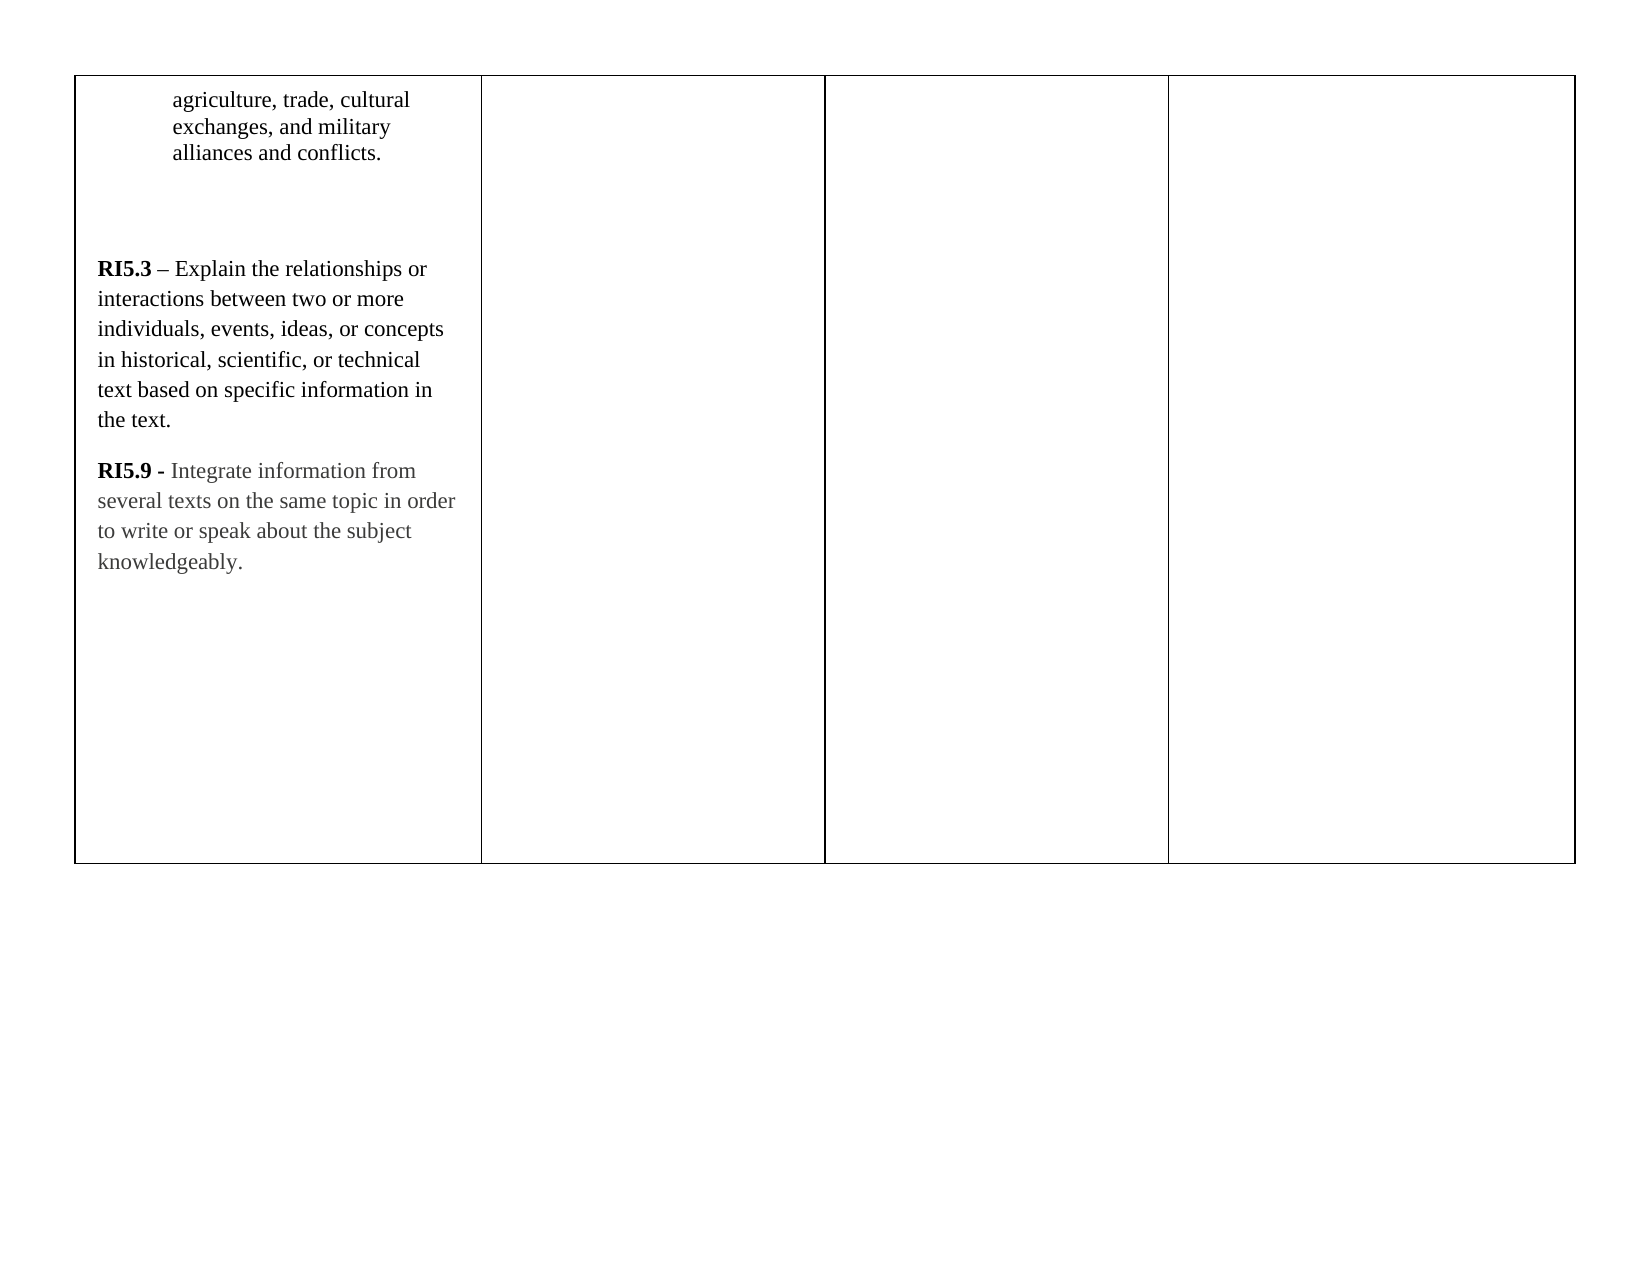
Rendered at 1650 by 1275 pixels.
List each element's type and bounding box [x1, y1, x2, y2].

table_cell [482, 76, 824, 862]
table_cell [76, 76, 481, 862]
table_cell [826, 76, 1168, 862]
table_cell [1169, 76, 1574, 862]
